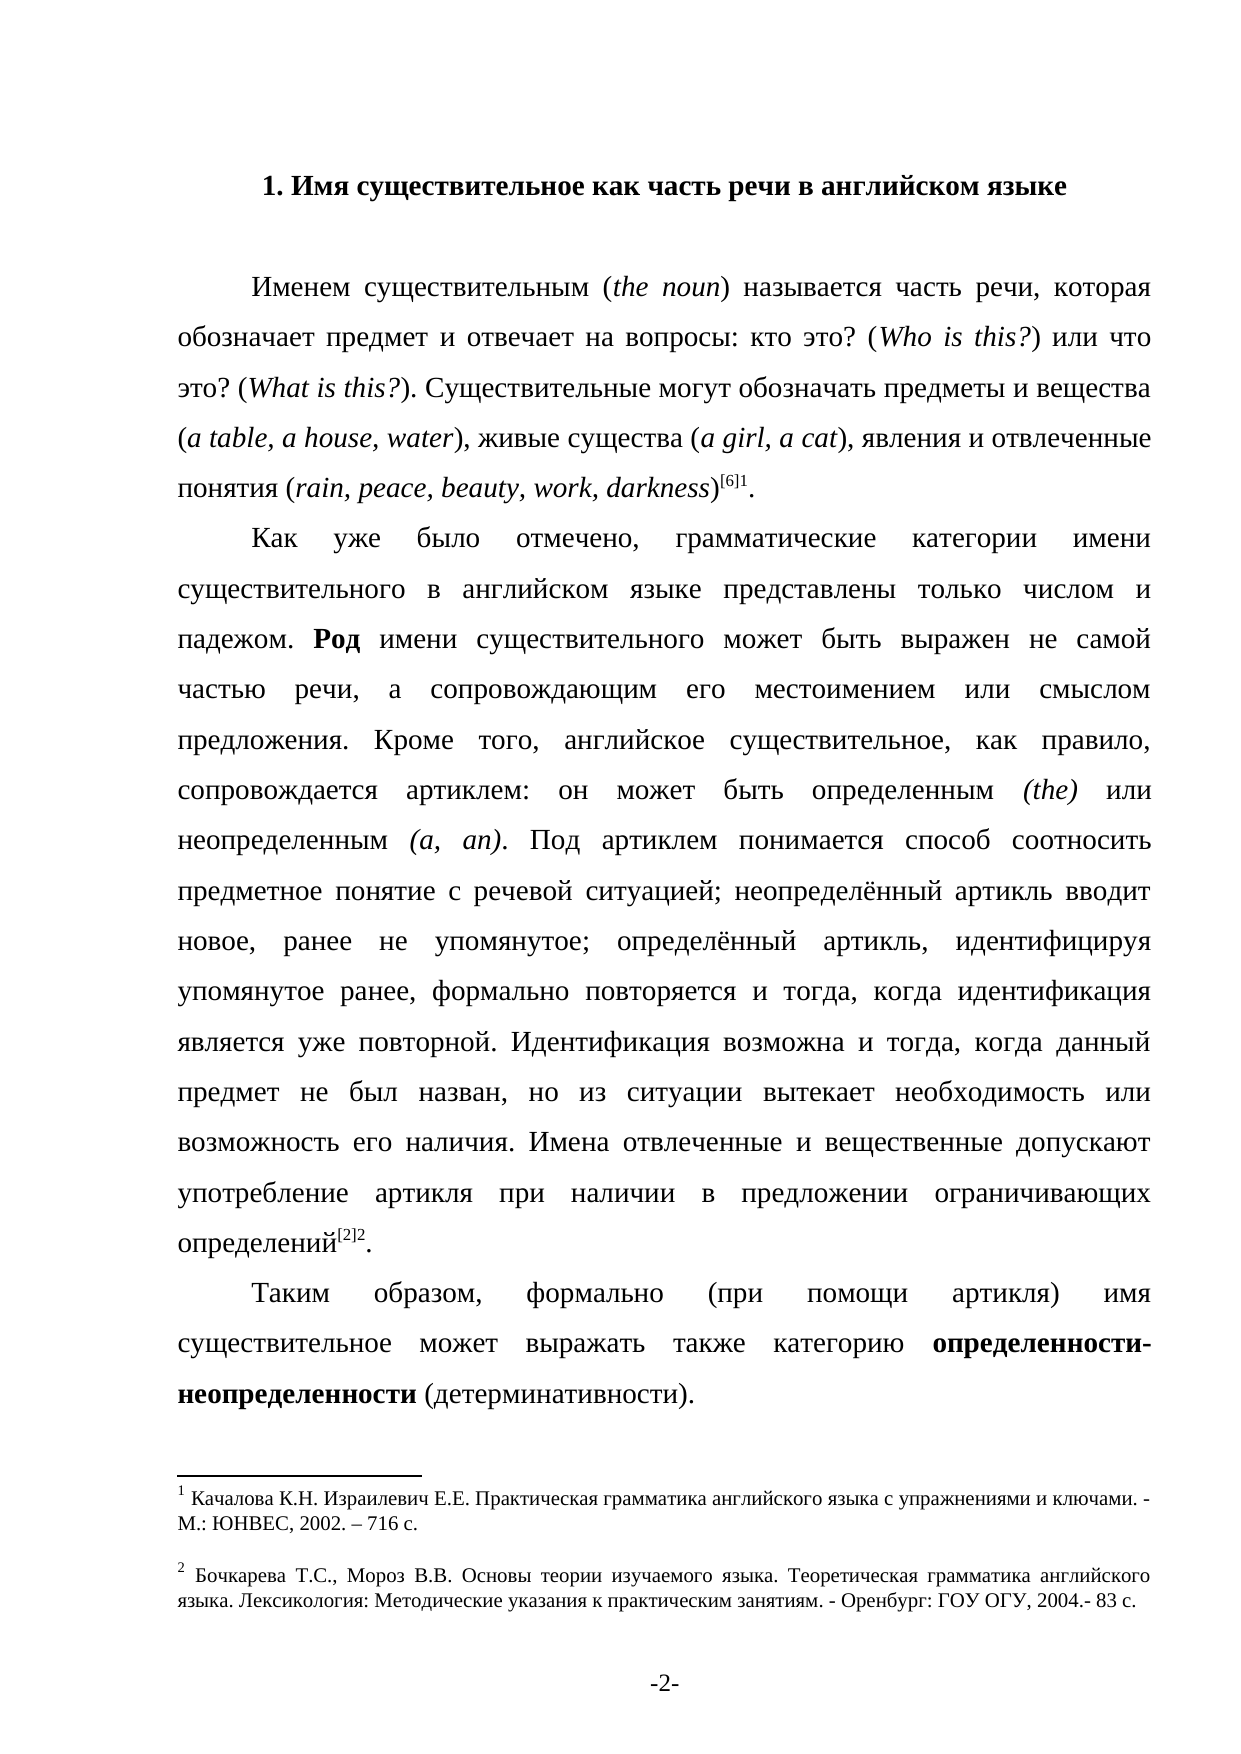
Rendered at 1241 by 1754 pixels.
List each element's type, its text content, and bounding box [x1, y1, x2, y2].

text 1. Имя существительное как часть речи в английском языке [177, 168, 1152, 202]
text Как уже было отмечено, грамматические категории имени существительного в английском языке представлены только числом и падежом. Род имени существительного может быть выражен не самой частью речи, а сопровождающим его местоимением или смыслом предложения. Кроме того, английское существительное, как правило, сопровождается артиклем: он может быть определенным (the) или неопределенным (a, an). Под артиклем понимается способ соотносить предметное понятие с речевой ситуацией; неопределённый артикль вводит новое, ранее не упомянутое; определённый артикль, идентифицируя упомянутое ранее, формально повторяется и тогда, когда идентификация является уже повторной. Идентификация возможна и тогда, когда данный предмет не был назван, но из ситуации вытекает необходимость или возможность его наличия. Имена отвлеченные и вещественные допускают употребление артикля при наличии в предложении ограничивающих определений[2]. [177, 521, 1152, 1258]
text Таким образом, формально (при помощи артикля) имя существительное может выражать также категорию определенности-неопределенности (детерминативности). [177, 1275, 1152, 1409]
text Именем существительным (the noun) называется часть речи, которая обозначает предмет и отвечает на вопросы: кто это? (Who is this?) или что это? (What is this?). Существительные могут обозначать предметы и вещества (a table, a house, water), живые существа (a girl, a cat), явления и отвлеченные понятия (rain, peace, beauty, work, darkness)[6]. [177, 269, 1152, 504]
